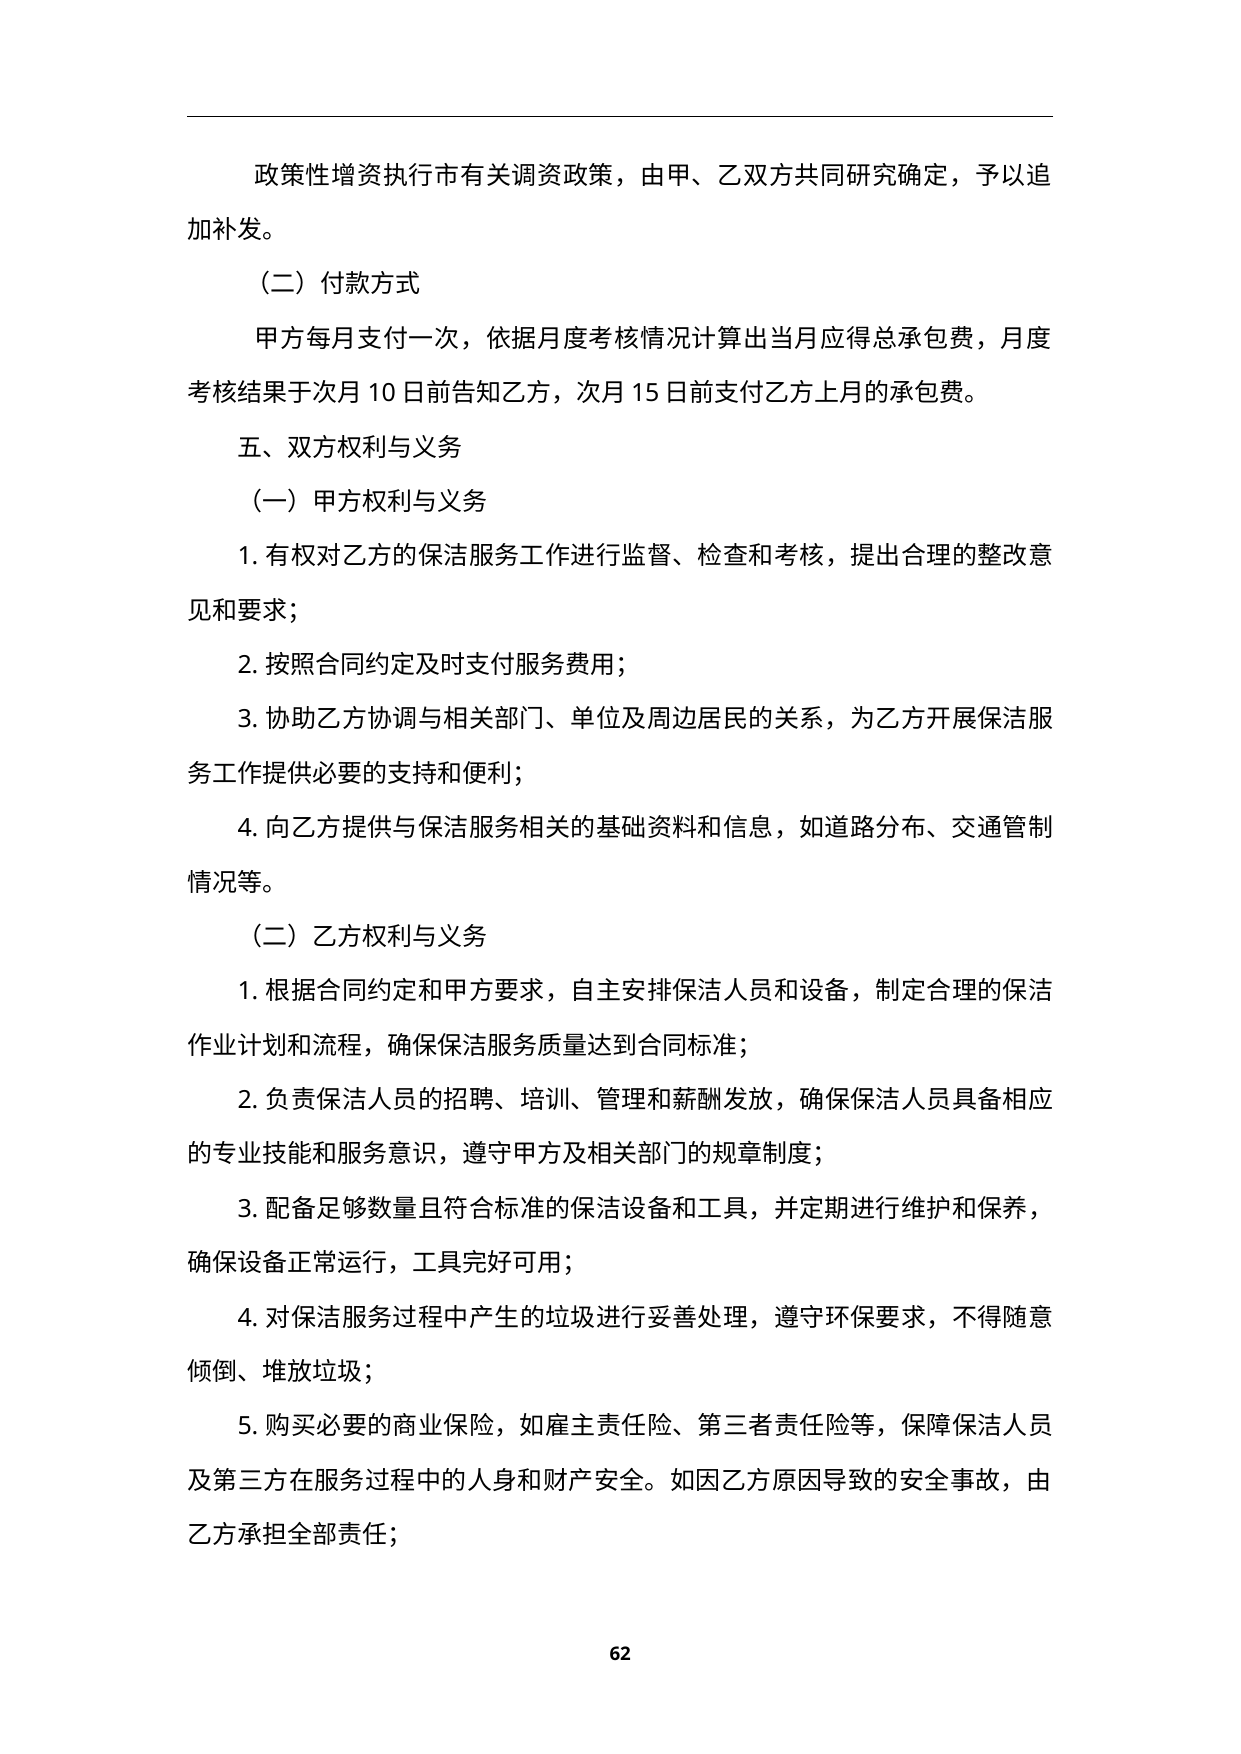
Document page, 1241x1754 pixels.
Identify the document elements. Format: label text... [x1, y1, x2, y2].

text 4. 对保洁服务过程中产生的垃圾进行妥善处理，遵守环保要求，不得随意倾倒、堆放垃圾； [187, 1297, 1053, 1388]
text （二）付款方式 [187, 264, 1053, 300]
text 3. 协助乙方协调与相关部门、单位及周边居民的关系，为乙方开展保洁服务工作提供必要的支持和便利； [187, 699, 1053, 789]
text 政策性增资执行市有关调资政策，由甲、乙双方共同研究确定，予以追加补发。 [187, 155, 1053, 246]
text （二）乙方权利与义务 [187, 916, 1053, 953]
text 3. 配备足够数量且符合标准的保洁设备和工具，并定期进行维护和保养，确保设备正常运行，工具完好可用； [187, 1188, 1053, 1279]
text 5. 购买必要的商业保险，如雇主责任险、第三者责任险等，保障保洁人员及第三方在服务过程中的人身和财产安全。如因乙方原因导致的安全事故，由乙方承担全部责任； [187, 1406, 1053, 1551]
text 2. 按照合同约定及时支付服务费用； [187, 644, 1053, 681]
text 1. 有权对乙方的保洁服务工作进行监督、检查和考核，提出合理的整改意见和要求； [187, 536, 1053, 626]
text 甲方每月支付一次，依据月度考核情况计算出当月应得总承包费，月度考核结果于次月10日前告知乙方，次月15日前支付乙方上月的承包费。 [187, 318, 1053, 409]
text 1. 根据合同约定和甲方要求，自主安排保洁人员和设备，制定合理的保洁作业计划和流程，确保保洁服务质量达到合同标准； [187, 971, 1053, 1061]
text （一）甲方权利与义务 [187, 481, 1053, 518]
text 五、双方权利与义务 [187, 427, 1053, 463]
text 2. 负责保洁人员的招聘、培训、管理和薪酬发放，确保保洁人员具备相应的专业技能和服务意识，遵守甲方及相关部门的规章制度； [187, 1079, 1053, 1170]
text 4. 向乙方提供与保洁服务相关的基础资料和信息，如道路分布、交通管制情况等。 [187, 808, 1053, 898]
